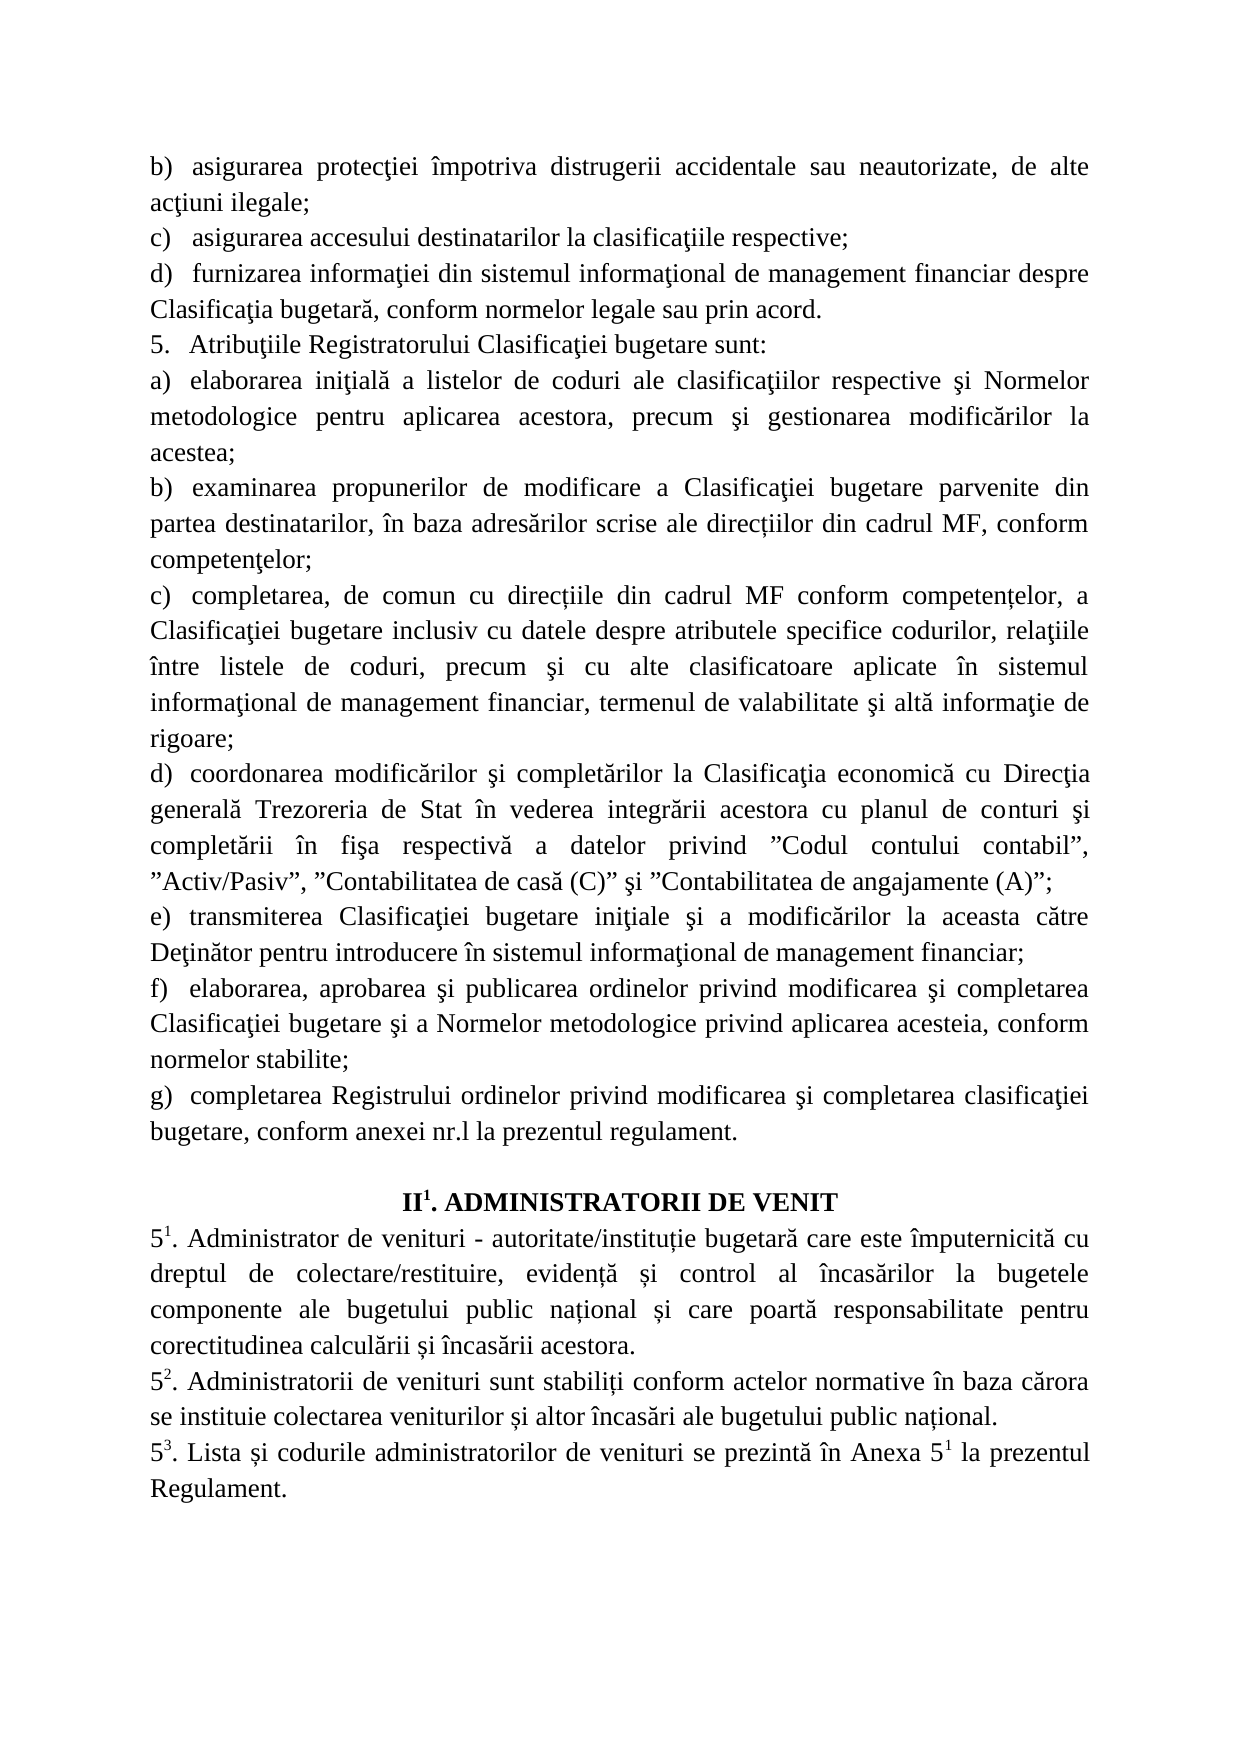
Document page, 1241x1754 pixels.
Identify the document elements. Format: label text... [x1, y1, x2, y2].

list coordonarea modificărilor şi completărilor la Clasificaţia economică cu Direcţia generală Trezoreria de Stat în vederea integrării acestora cu planul de conturi şi completării în fişa respectivă a datelor privind ”Codul contului contabil”, ”Activ/Pasiv”, ”Contabilitatea de casă (C)” şi ”Contabilitatea de angajamente (A)”; [150, 757, 1090, 896]
list Atribuţiile Registratorului Clasificaţiei bugetare sunt: [150, 329, 1090, 360]
list completarea Registrului ordinelor privind modificarea şi completarea clasificaţiei bugetare, conform anexei nr.l la prezentul regulament. [150, 1079, 1090, 1146]
list examinarea propunerilor de modificare a Clasificaţiei bugetare parvenite din partea destinatarilor, în baza adresărilor scrise ale direcțiilor din cadrul MF, conform competenţelor; [150, 472, 1090, 574]
text II1. ADMINISTRATORII DE VENIT [150, 1186, 1090, 1217]
list completarea, de comun cu direcțiile din cadrul MF conform competențelor, a Clasificaţiei bugetare inclusiv cu datele despre atributele specifice codurilor, relaţiile între listele de coduri, precum şi cu alte clasificatoare aplicate în sistemul informaţional de management financiar, termenul de valabilitate şi altă informaţie de rigoare; [150, 579, 1090, 753]
text 53. Lista și codurile administratorilor de venituri se prezintă în Anexa 51 la prezentul Regulament. [150, 1436, 1090, 1503]
list elaborarea, aprobarea şi publicarea ordinelor privind modificarea şi completarea Clasificaţiei bugetare şi a Normelor metodologice privind aplicarea acesteia, conform normelor stabilite; [150, 972, 1090, 1074]
list transmiterea Clasificaţiei bugetare iniţiale şi a modificărilor la aceasta către Deţinător pentru introducere în sistemul informaţional de management financiar; [150, 900, 1090, 967]
text 52. Administratorii de venituri sunt stabiliți conform actelor normative în baza cărora se instituie colectarea veniturilor și altor încasări ale bugetului public național. [150, 1365, 1090, 1432]
list asigurarea accesului destinatarilor la clasificaţiile respective; [150, 221, 1090, 253]
list asigurarea protecţiei împotriva distrugerii accidentale sau neautorizate, de alte acţiuni ilegale; [150, 150, 1090, 217]
text 51. Administrator de venituri - autoritate/instituție bugetară care este împuternicită cu dreptul de colectare/restituire, evidență și control al încasărilor la bugetele componente ale bugetului public național și care poartă responsabilitate pentru corectitudinea calculării și încasării acestora. [150, 1222, 1090, 1360]
list elaborarea iniţială a listelor de coduri ale clasificaţiilor respective şi Normelor metodologice pentru aplicarea acestora, precum şi gestionarea modificărilor la acestea; [150, 364, 1090, 467]
list furnizarea informaţiei din sistemul informaţional de management financiar despre Clasificaţia bugetară, conform normelor legale sau prin acord. [150, 257, 1090, 324]
